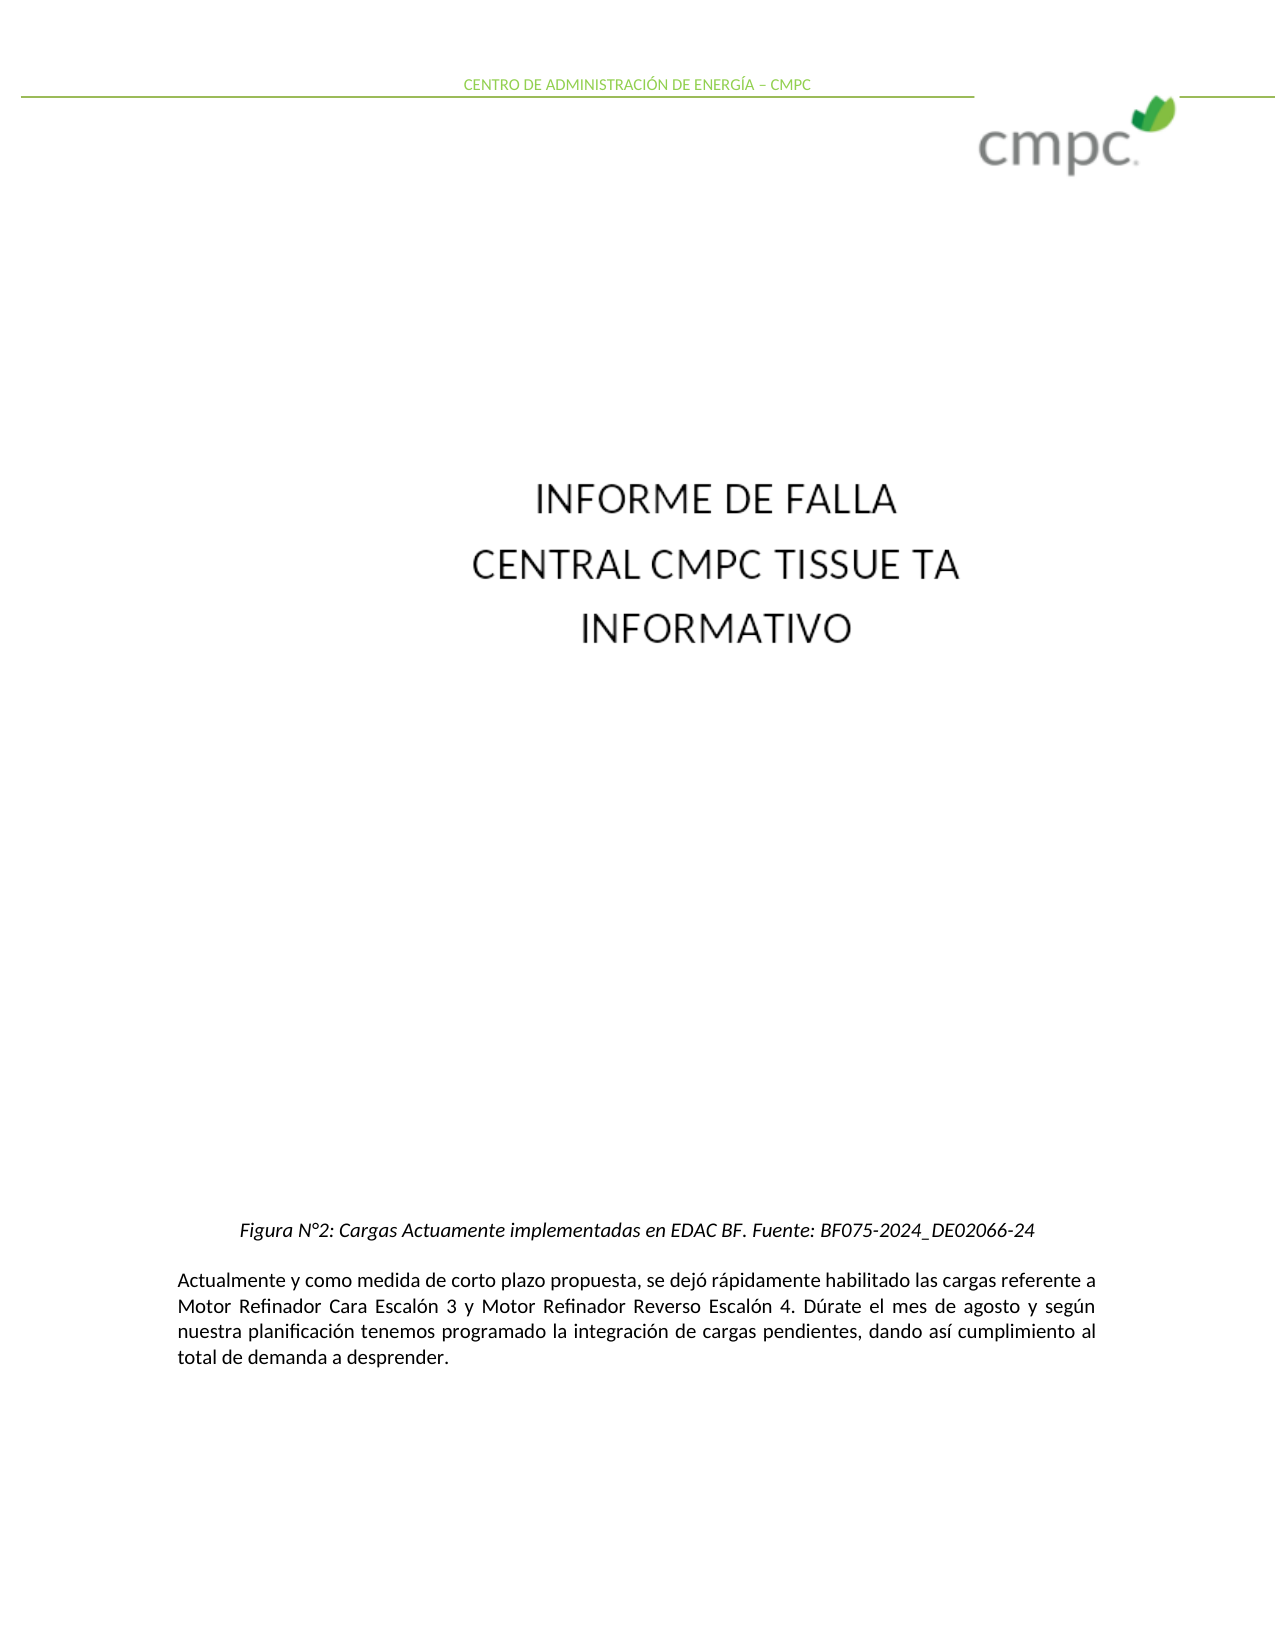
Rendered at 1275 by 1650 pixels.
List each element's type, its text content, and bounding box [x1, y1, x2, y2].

text Actualmente y como medida de corto plazo propuesta, se dejó rápidamente habilitado las cargas referente a Motor Refinador Cara Escalón 3 y Motor Refinador Reverso Escalón 4. Dúrate el mes de agosto y según nuestra planificación tenemos programado la integración de cargas pendientes, dando así cumplimiento al total de demanda a desprender. [177, 1268, 1098, 1369]
text Figura N°2: Cargas Actuamente implementadas en EDAC BF. Fuente: BF075-2024_DE02066-24 [177, 1217, 1098, 1242]
